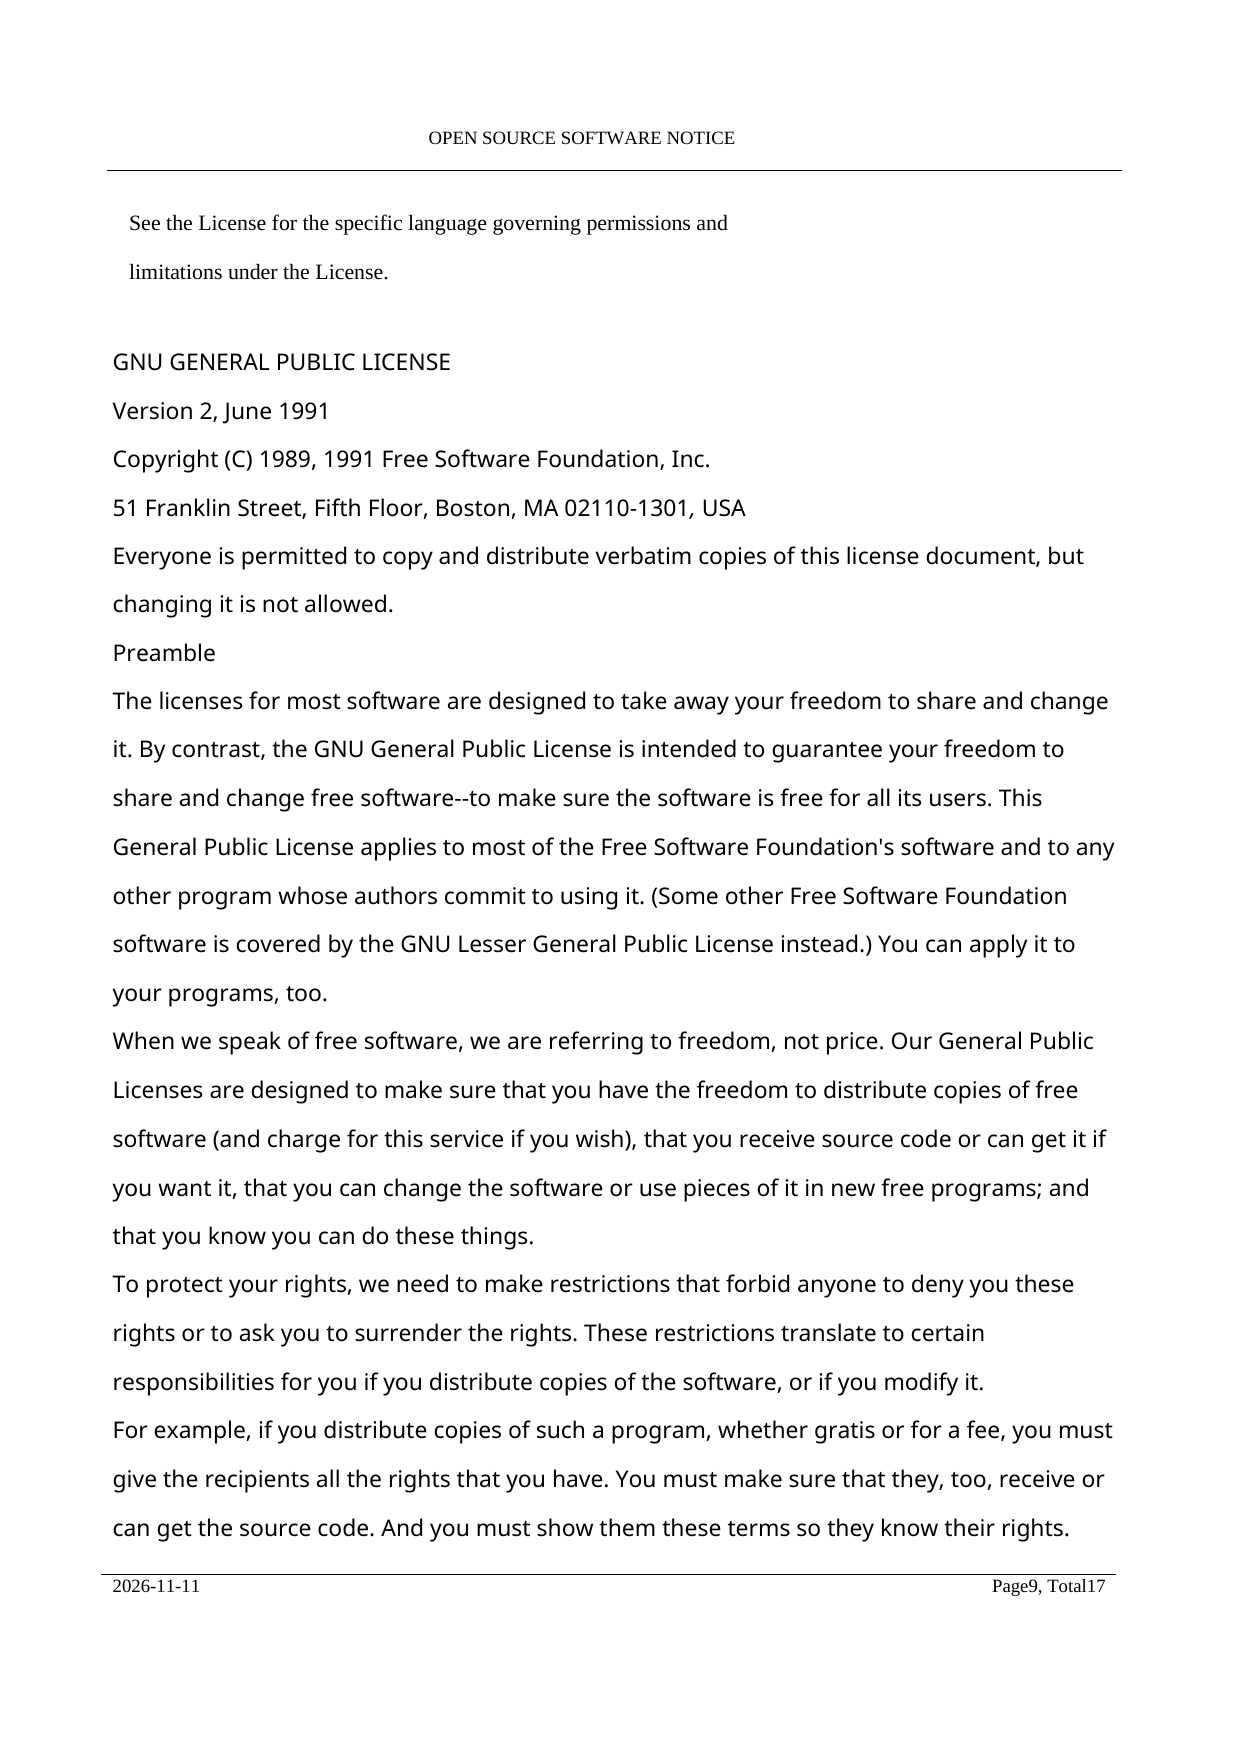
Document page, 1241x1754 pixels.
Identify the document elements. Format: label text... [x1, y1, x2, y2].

text Preamble [112, 636, 1128, 668]
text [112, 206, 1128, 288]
text Copyright (C) 1989, 1991 Free Software Foundation, Inc. 51 Franklin Street, Fifth Floor, Boston, MA 02110-1301, USA [112, 442, 1128, 523]
text The licenses for most software are designed to take away your freedom to share and change it. By contrast, the GNU General Public License is intended to guarantee your freedom to share and change free software--to make sure the software is free for all its users. This General Public License applies to most of the Free Software Foundation's software and to any other program whose authors commit to using it. (Some other Free Software Foundation software is covered by the GNU Lesser General Public License instead.) You can apply it to your programs, too. [112, 684, 1128, 1009]
text When we speak of free software, we are referring to freedom, not price. Our General Public Licenses are designed to make sure that you have the freedom to distribute copies of free software (and charge for this service if you wish), that you receive source code or can get it if you want it, that you can change the software or use pieces of it in new free programs; and that you know you can do these things. [112, 1025, 1128, 1252]
text Everyone is permitted to copy and distribute verbatim copies of this license document, but changing it is not allowed. [112, 539, 1128, 620]
text To protect your rights, we need to make restrictions that forbid anyone to deny you these rights or to ask you to surrender the rights. These restrictions translate to certain responsibilities for you if you distribute copies of the software, or if you modify it. [112, 1268, 1128, 1398]
text GNU GENERAL PUBLIC LICENSE Version 2, June 1991 [112, 345, 1128, 427]
text For example, if you distribute copies of such a program, whether gratis or for a fee, you must give the recipients all the rights that you have. You must make sure that they, too, receive or can get the source code. And you must show them these terms so they know their rights. [112, 1413, 1128, 1543]
